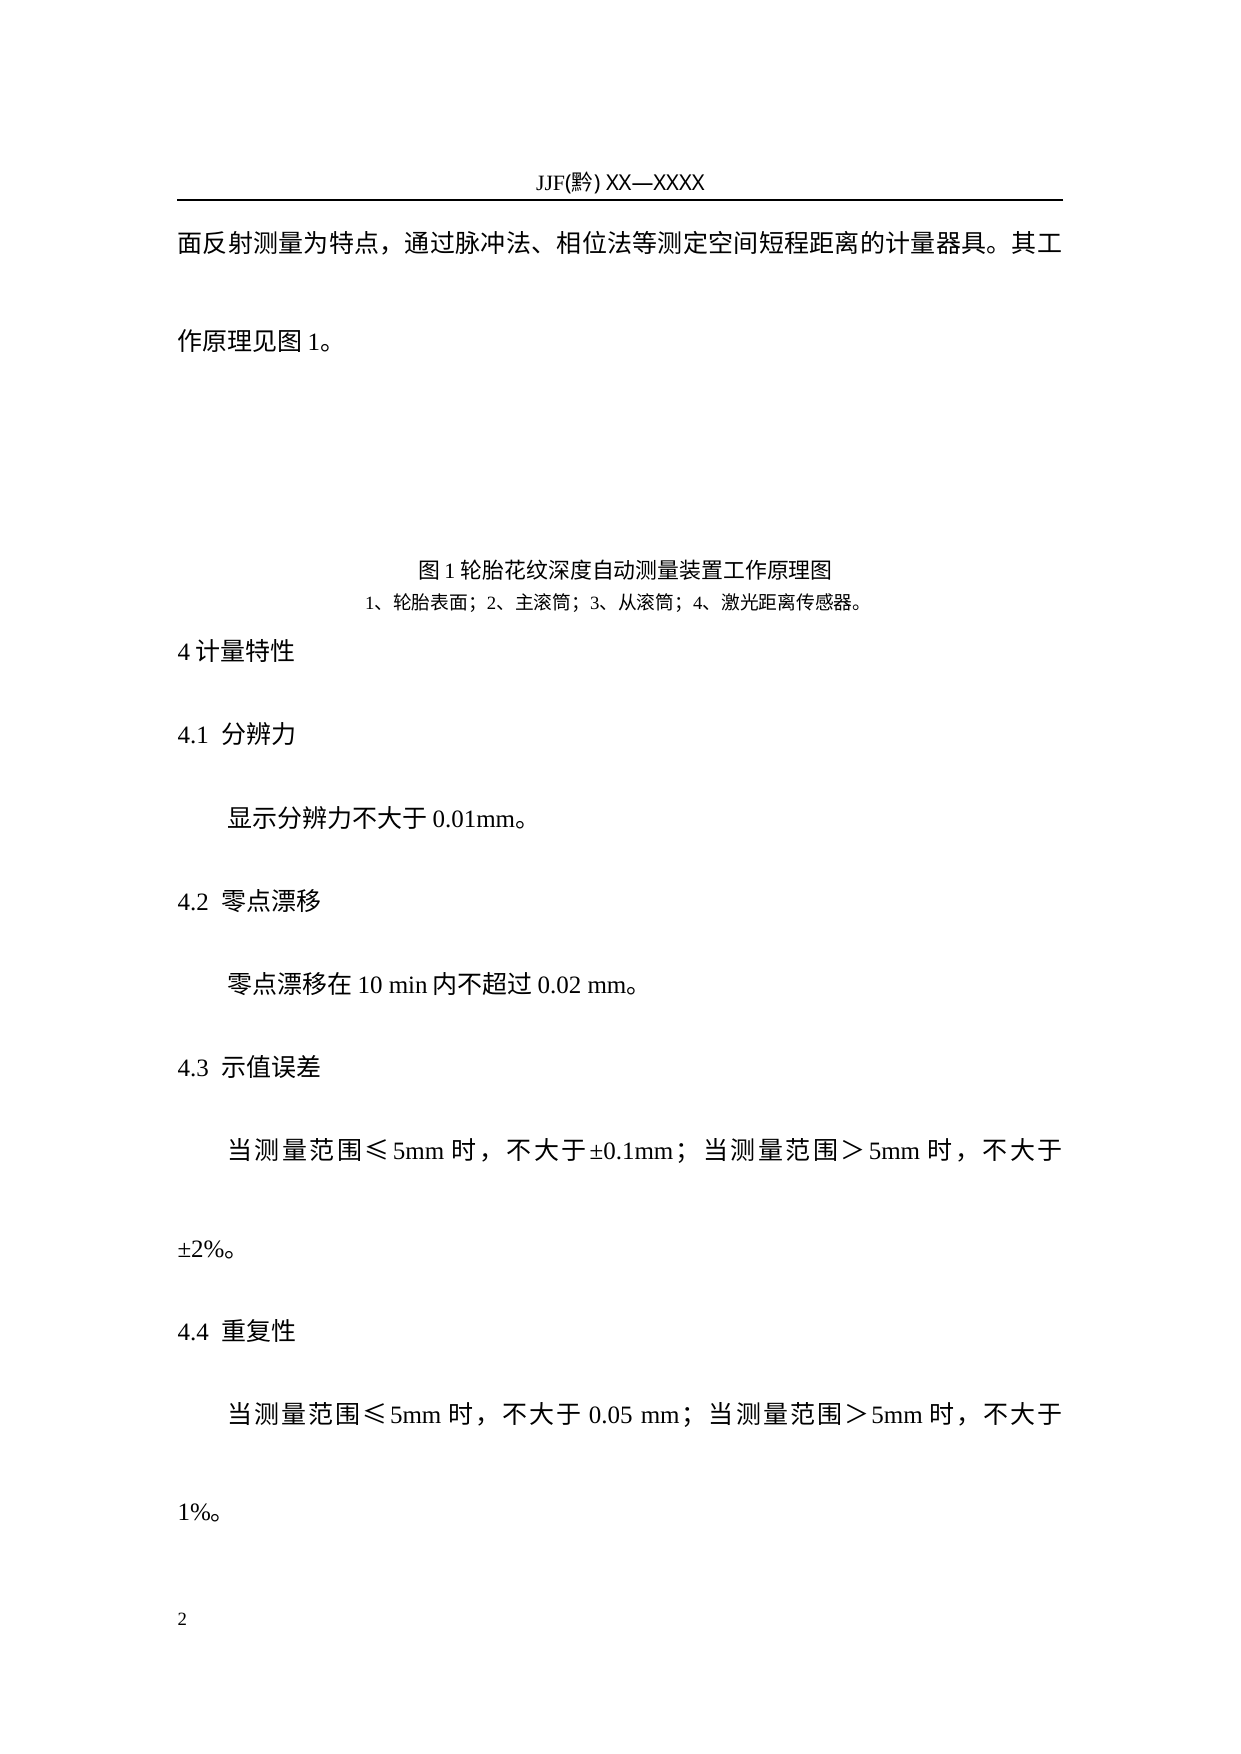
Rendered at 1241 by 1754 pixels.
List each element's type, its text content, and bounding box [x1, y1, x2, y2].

text 4计量特性 [177, 617, 1063, 682]
text 当测量范围≤5mm时，不大于0.05 mm；当测量范围＞5mm时，不大于1%。 [177, 1380, 1063, 1542]
text 4.1 分辨力 [177, 701, 1063, 766]
text 零点漂移在10 min内不超过0.02 mm。 [177, 950, 1063, 1015]
text 深度测量装置是用于检测汽车轮胎胎冠花纹深度测量的仪器设备，由滚筒、举升装置、激光测距传感器、显示仪表等组成。是一种以激光为载波，以轮胎表面反射测量为特点，通过脉冲法、相位法等测定空间短程距离的计量器具。其工作原理见图1。 [177, 209, 1063, 372]
text 1、轮胎表面；2、主滚筒；3、从滚筒；4、激光距离传感器。 [177, 585, 1063, 617]
text 当测量范围≤5mm时，不大于±0.1mm；当测量范围＞5mm时，不大于±2%。 [177, 1116, 1063, 1279]
text 4.4 重复性 [177, 1297, 1063, 1362]
text 显示分辨力不大于0.01mm。 [177, 784, 1063, 849]
text 4.2 零点漂移 [177, 867, 1063, 932]
text 图1 轮胎花纹深度自动测量装置工作原理图 [177, 552, 1063, 585]
text 4.3 示值误差 [177, 1033, 1063, 1098]
